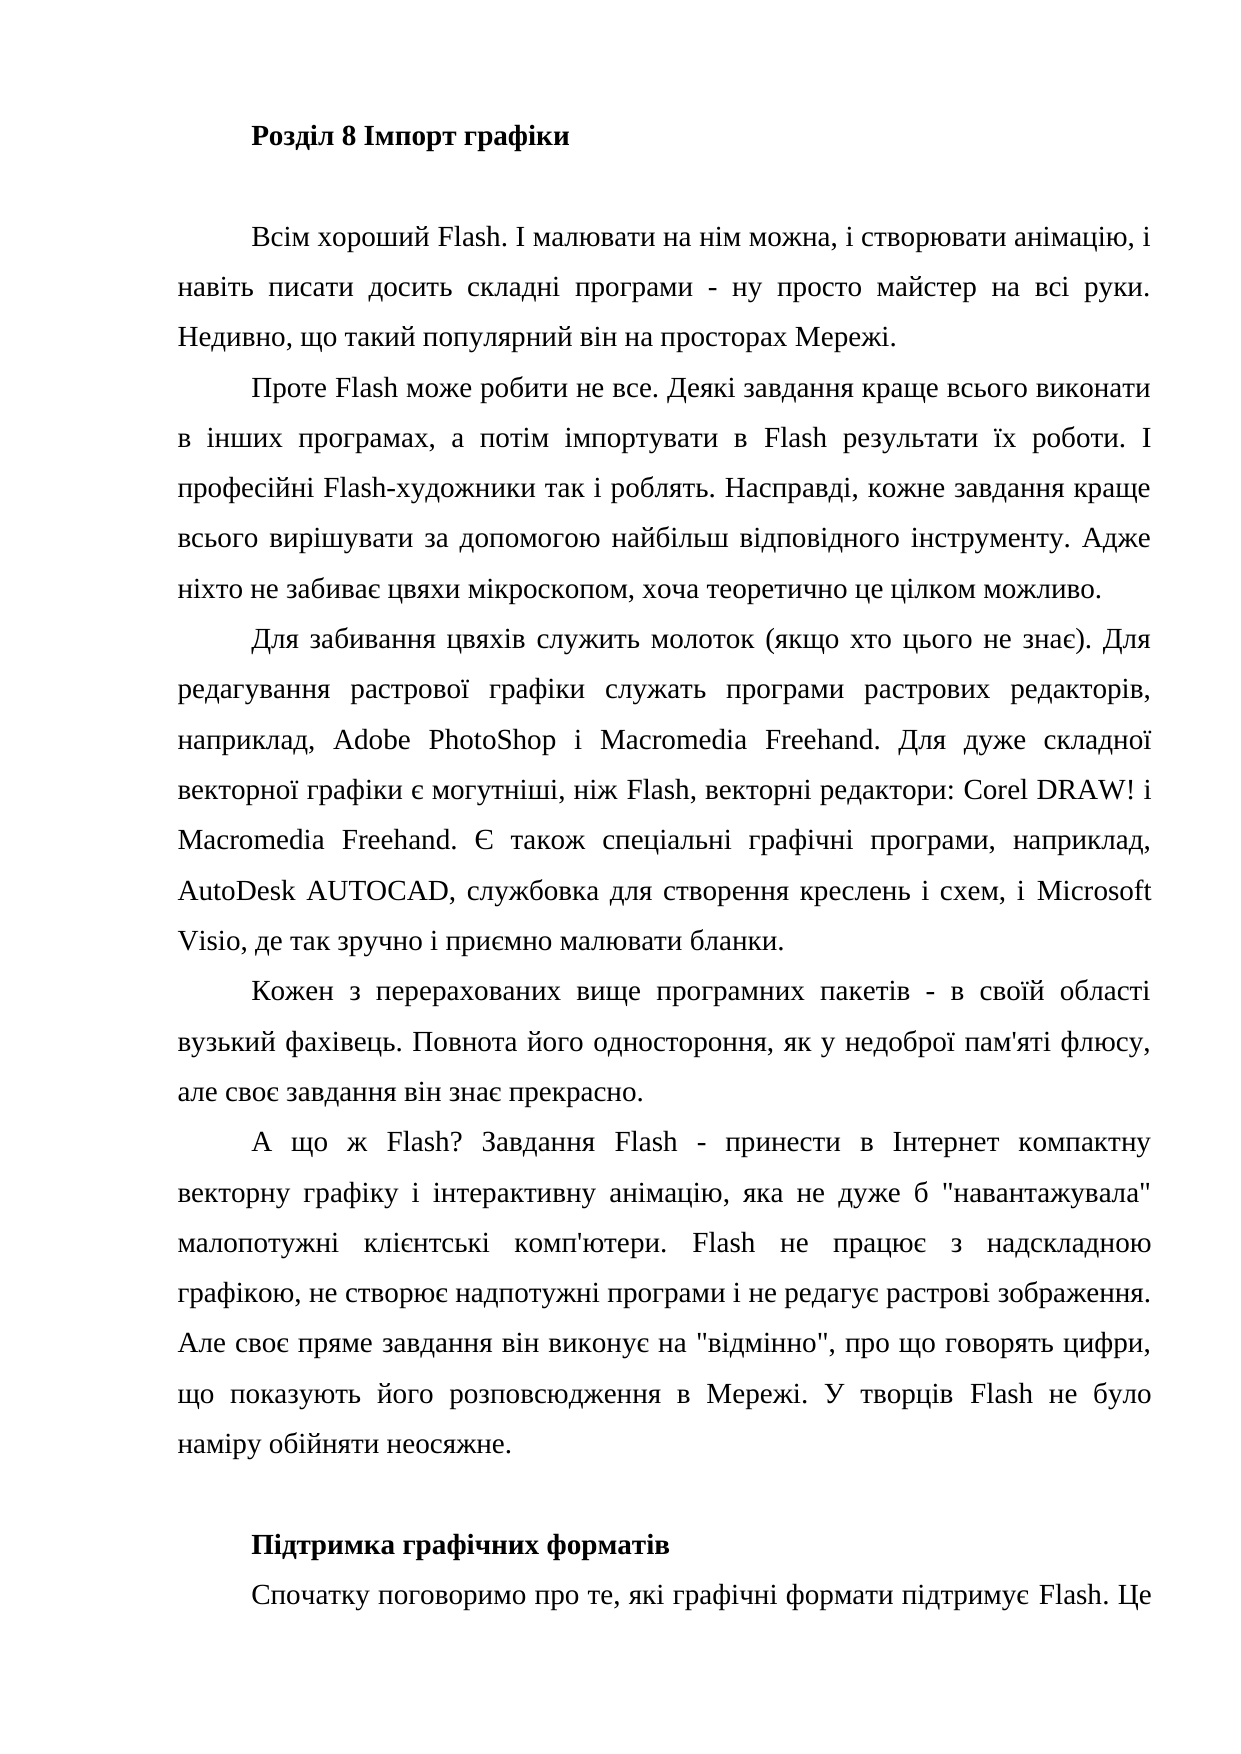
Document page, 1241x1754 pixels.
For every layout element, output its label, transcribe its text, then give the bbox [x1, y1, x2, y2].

text А що ж Flash? Завдання Flash - принести в Інтернет компактну векторну графіку і інтерактивну анімацію, яка не дуже б "навантажувала" малопотужні клієнтські комп'ютери. Flash не працює з надскладною графікою, не створює надпотужні програми і не редагує растрові зображення. Але своє пряме завдання він виконує на "відмінно", про що говорять цифри, що показують його розповсюдження в Мережі. У творців Flash не було наміру обійняти неосяжне. [177, 1124, 1152, 1460]
text Проте Flash може робити не все. Деякі завдання краще всього виконати в інших програмах, а потім імпортувати в Flash результати їх роботи. І професійні Flash-художники так і роблять. Насправді, кожне завдання краще всього вирішувати за допомогою найбільш відповідного інструменту. Адже ніхто не забиває цвяхи мікроскопом, хоча теоретично це цілком можливо. [177, 370, 1152, 604]
text Розділ 8 Імпорт графіки [177, 118, 1152, 152]
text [177, 1577, 1152, 1611]
text Всім хороший Flash. І малювати на нім можна, і створювати анімацію, і навіть писати досить складні програми - ну просто майстер на всі руки. Недивно, що такий популярний він на просторах Мережі. [177, 219, 1152, 353]
text Для забивання цвяхів служить молоток (якщо хто цього не знає). Для редагування растрової графіки служать програми растрових редакторів, наприклад, Adobe PhotoShop і Macromedia Freehand. Для дуже складної векторної графіки є могутніші, ніж Flash, векторні редактори: Corel DRAW! і Macromedia Freehand. Є також спеціальні графічні програми, наприклад, AutoDesk AUTOCAD, службовка для створення креслень і схем, і Microsoft Visio, де так зручно і приємно малювати бланки. [177, 621, 1152, 957]
text Підтримка графічних форматів [177, 1527, 1152, 1560]
text Кожен з перерахованих вище програмних пакетів - в своїй області вузький фахівець. Повнота його одностороння, як у недоброї пам'яті флюсу, але своє завдання він знає прекрасно. [177, 973, 1152, 1108]
